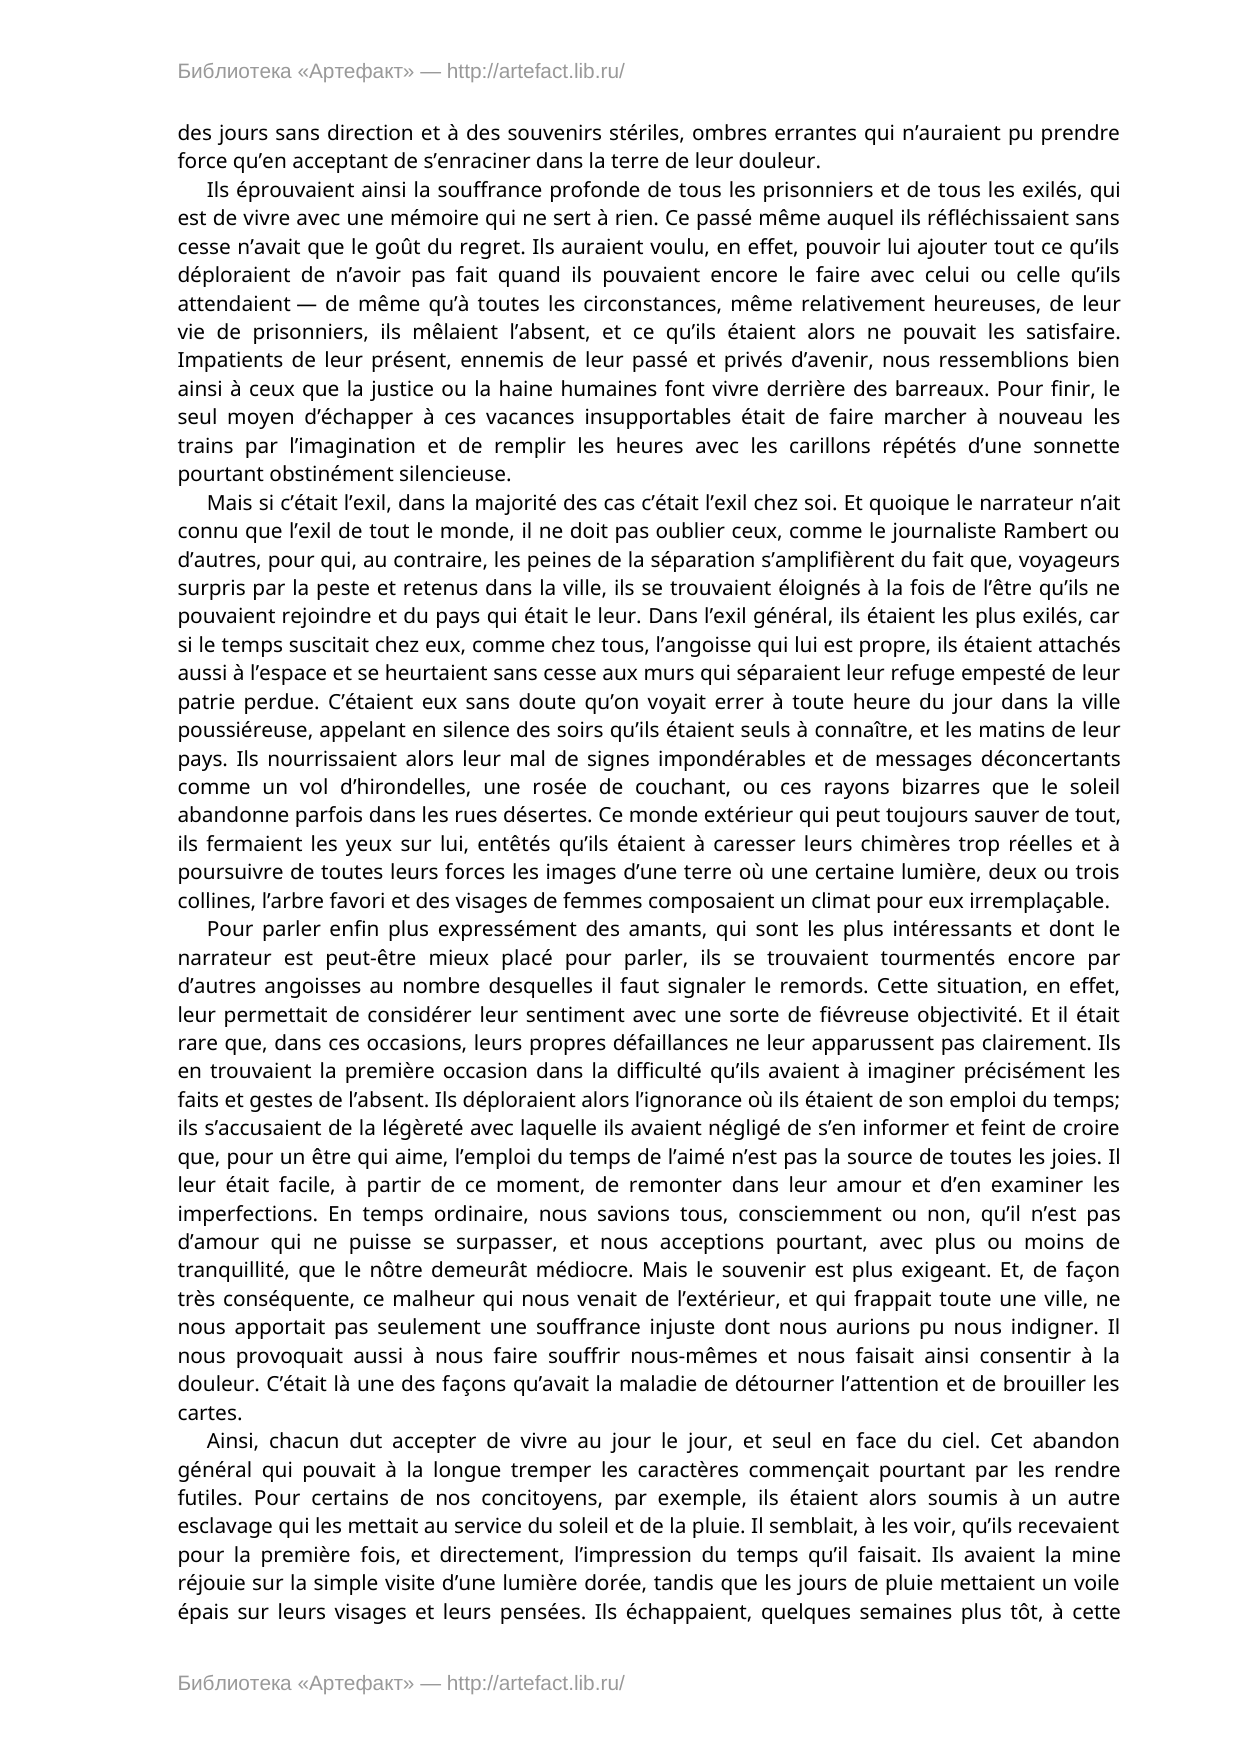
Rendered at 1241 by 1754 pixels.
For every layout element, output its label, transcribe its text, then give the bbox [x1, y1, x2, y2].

text Pour parler enfin plus expressément des amants, qui sont les plus intéressants et dont le narrateur est peut-être mieux placé pour parler, ils se trouvaient tourmentés encore par d’autres angoisses au nombre desquelles il faut signaler le remords. Cette situation, en effet, leur permettait de considérer leur sentiment avec une sorte de fiévreuse objectivité. Et il était rare que, dans ces occasions, leurs propres défaillances ne leur apparussent pas clairement. Ils en trouvaient la première occasion dans la difficulté qu’ils avaient à imaginer précisément les faits et gestes de l’absent. Ils déploraient alors l’ignorance où ils étaient de son emploi du temps; ils s’accusaient de la légèreté avec laquelle ils avaient négligé de s’en informer et feint de croire que, pour un être qui aime, l’emploi du temps de l’aimé n’est pas la source de toutes les joies. Il leur était facile, à partir de ce moment, de remonter dans leur amour et d’en examiner les imperfections. En temps ordinaire, nous savions tous, consciemment ou non, qu’il n’est pas d’amour qui ne puisse se surpasser, et nous acceptions pourtant, avec plus ou moins de tranquillité, que le nôtre demeurât médiocre. Mais le souvenir est plus exigeant. Et, de façon très conséquente, ce malheur qui nous venait de l’extérieur, et qui frappait toute une ville, ne nous apportait pas seulement une souffrance injuste dont nous aurions pu nous indigner. Il nous provoquait aussi à nous faire souffrir nous-mêmes et nous faisait ainsi consentir à la douleur. C’était là une des façons qu’avait la maladie de détourner l’attention et de brouiller les cartes. [177, 914, 1122, 1426]
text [177, 1426, 1122, 1625]
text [177, 118, 1122, 175]
text Mais si c’était l’exil, dans la majorité des cas c’était l’exil chez soi. Et quoique le narrateur n’ait connu que l’exil de tout le monde, il ne doit pas oublier ceux, comme le journaliste Rambert ou d’autres, pour qui, au contraire, les peines de la séparation s’amplifièrent du fait que, voyageurs surpris par la peste et retenus dans la ville, ils se trouvaient éloignés à la fois de l’être qu’ils ne pouvaient rejoindre et du pays qui était le leur. Dans l’exil général, ils étaient les plus exilés, car si le temps suscitait chez eux, comme chez tous, l’angoisse qui lui est propre, ils étaient attachés aussi à l’espace et se heurtaient sans cesse aux murs qui séparaient leur refuge empesté de leur patrie perdue. C’étaient eux sans doute qu’on voyait errer à toute heure du jour dans la ville poussiéreuse, appelant en silence des soirs qu’ils étaient seuls à connaître, et les matins de leur pays. Ils nourrissaient alors leur mal de signes impondérables et de messages déconcertants comme un vol d’hirondelles, une rosée de couchant, ou ces rayons bizarres que le soleil abandonne parfois dans les rues désertes. Ce monde extérieur qui peut toujours sauver de tout, ils fermaient les yeux sur lui, entêtés qu’ils étaient à caresser leurs chimères trop réelles et à poursuivre de toutes leurs forces les images d’une terre où une certaine lumière, deux ou trois collines, l’arbre favori et des visages de femmes composaient un climat pour eux irremplaçable. [177, 488, 1122, 914]
text Ils éprouvaient ainsi la souffrance profonde de tous les prisonniers et de tous les exilés, qui est de vivre avec une mémoire qui ne sert à rien. Ce passé même auquel ils réfléchissaient sans cesse n’avait que le goût du regret. Ils auraient voulu, en effet, pouvoir lui ajouter tout ce qu’ils déploraient de n’avoir pas fait quand ils pouvaient encore le faire avec celui ou celle qu’ils attendaient — de même qu’à toutes les circonstances, même relativement heureuses, de leur vie de prisonniers, ils mêlaient l’absent, et ce qu’ils étaient alors ne pouvait les satisfaire. Impatients de leur présent, ennemis de leur passé et privés d’avenir, nous ressemblions bien ainsi à ceux que la justice ou la haine humaines font vivre derrière des barreaux. Pour finir, le seul moyen d’échapper à ces vacances insupportables était de faire marcher à nouveau les trains par l’imagination et de remplir les heures avec les carillons répétés d’une sonnette pourtant obstinément silencieuse. [177, 175, 1122, 488]
